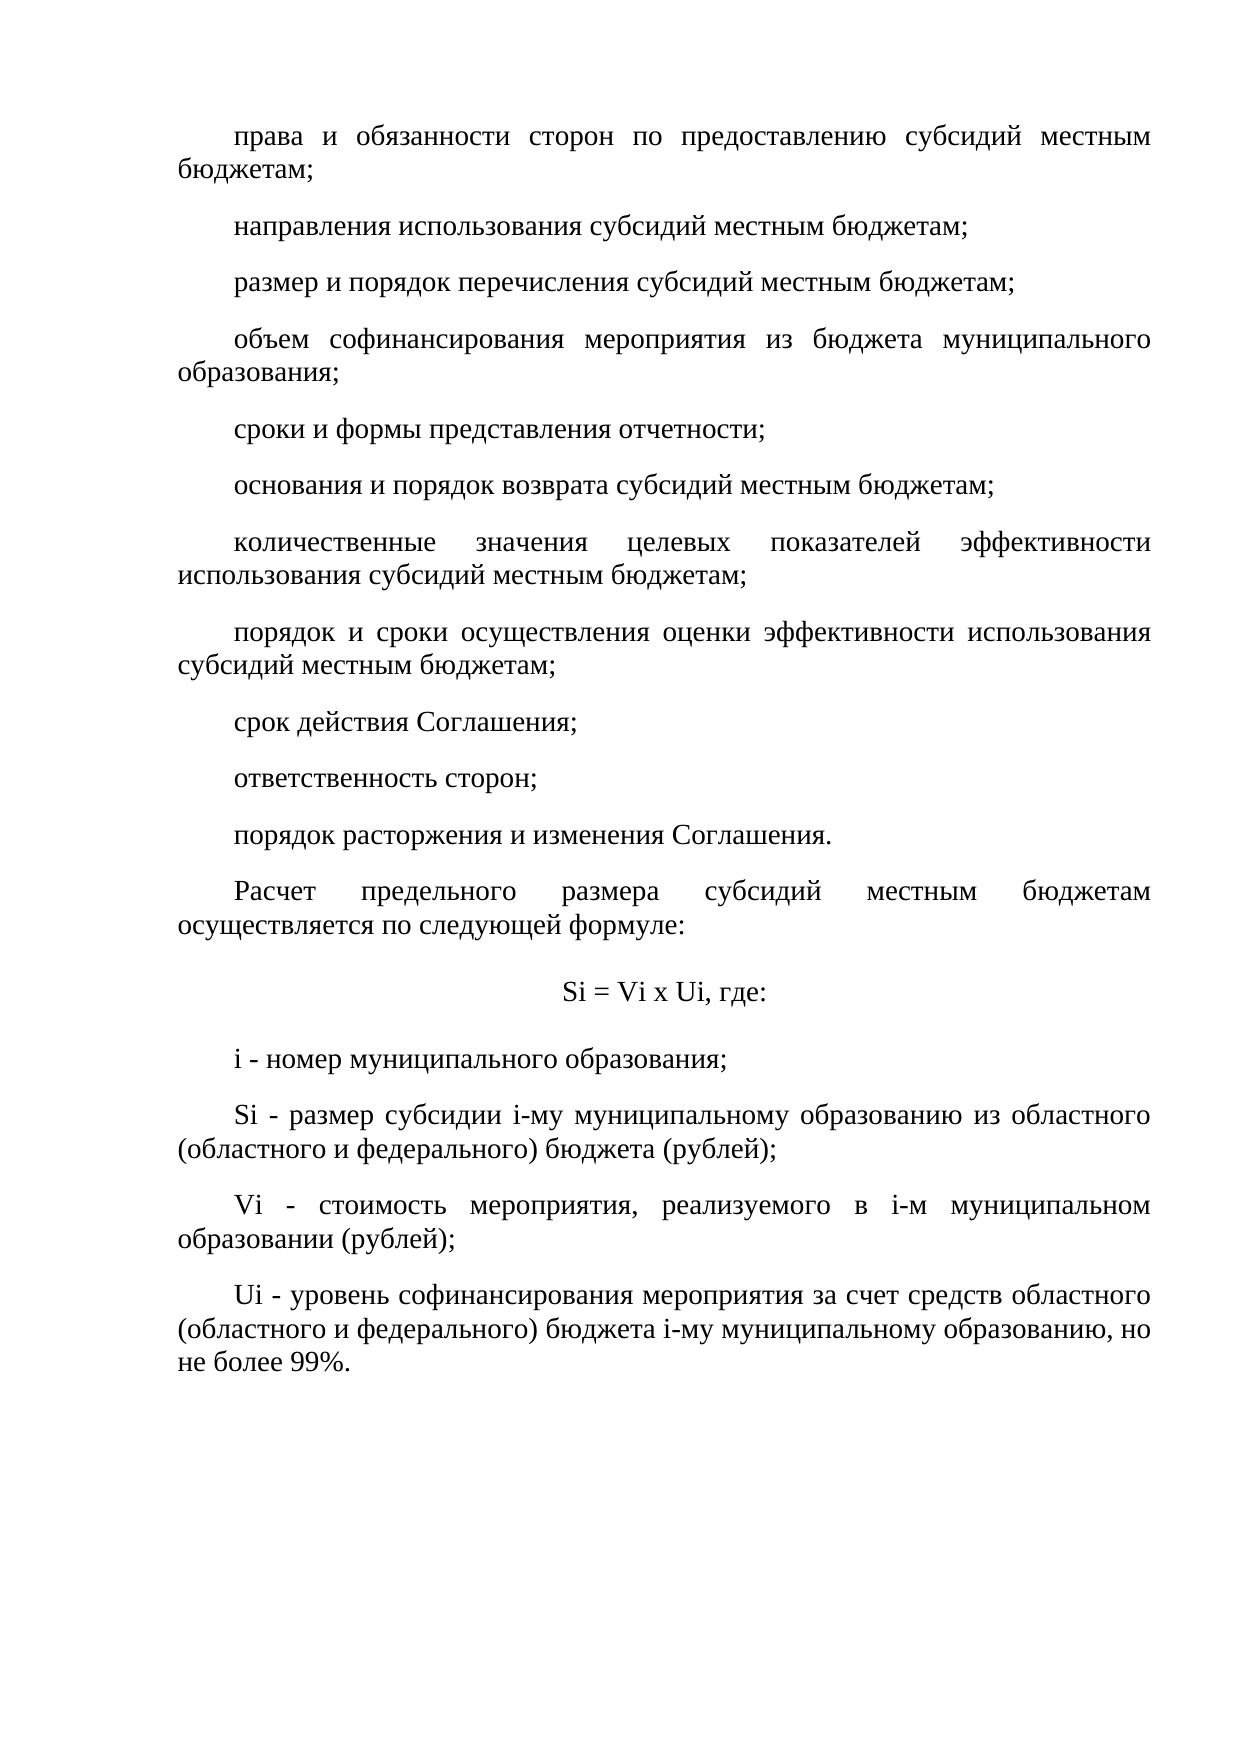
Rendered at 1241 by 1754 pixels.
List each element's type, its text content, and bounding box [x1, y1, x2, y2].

text объем софинансирования мероприятия из бюджета муниципального образования; [177, 321, 1152, 388]
text срок действия Соглашения; [177, 704, 1152, 737]
text права и обязанности сторон по предоставлению субсидий местным бюджетам; [177, 118, 1152, 185]
text основания и порядок возврата субсидий местным бюджетам; [177, 467, 1152, 501]
text Si - размер субсидии i-му муниципальному образованию из областного (областного и федерального) бюджета (рублей); [177, 1097, 1152, 1164]
text Расчет предельного размера субсидий местным бюджетам осуществляется по следующей формуле: [177, 873, 1152, 940]
text порядок расторжения и изменения Соглашения. [177, 817, 1152, 850]
text i - номер муниципального образования; [177, 1041, 1152, 1074]
text количественные значения целевых показателей эффективности использования субсидий местным бюджетам; [177, 524, 1152, 591]
text Ui - уровень софинансирования мероприятия за счет средств областного (областного и федерального) бюджета i-му муниципальному образованию, но не более 99%. [177, 1277, 1152, 1378]
text направления использования субсидий местным бюджетам; [177, 208, 1152, 242]
text Vi - стоимость мероприятия, реализуемого в i-м муниципальном образовании (рублей); [177, 1187, 1152, 1254]
text размер и порядок перечисления субсидий местным бюджетам; [177, 264, 1152, 298]
text Si = Vi x Ui, где: [177, 974, 1152, 1007]
text ответственность сторон; [177, 760, 1152, 794]
text сроки и формы представления отчетности; [177, 411, 1152, 444]
text порядок и сроки осуществления оценки эффективности использования субсидий местным бюджетам; [177, 614, 1152, 681]
